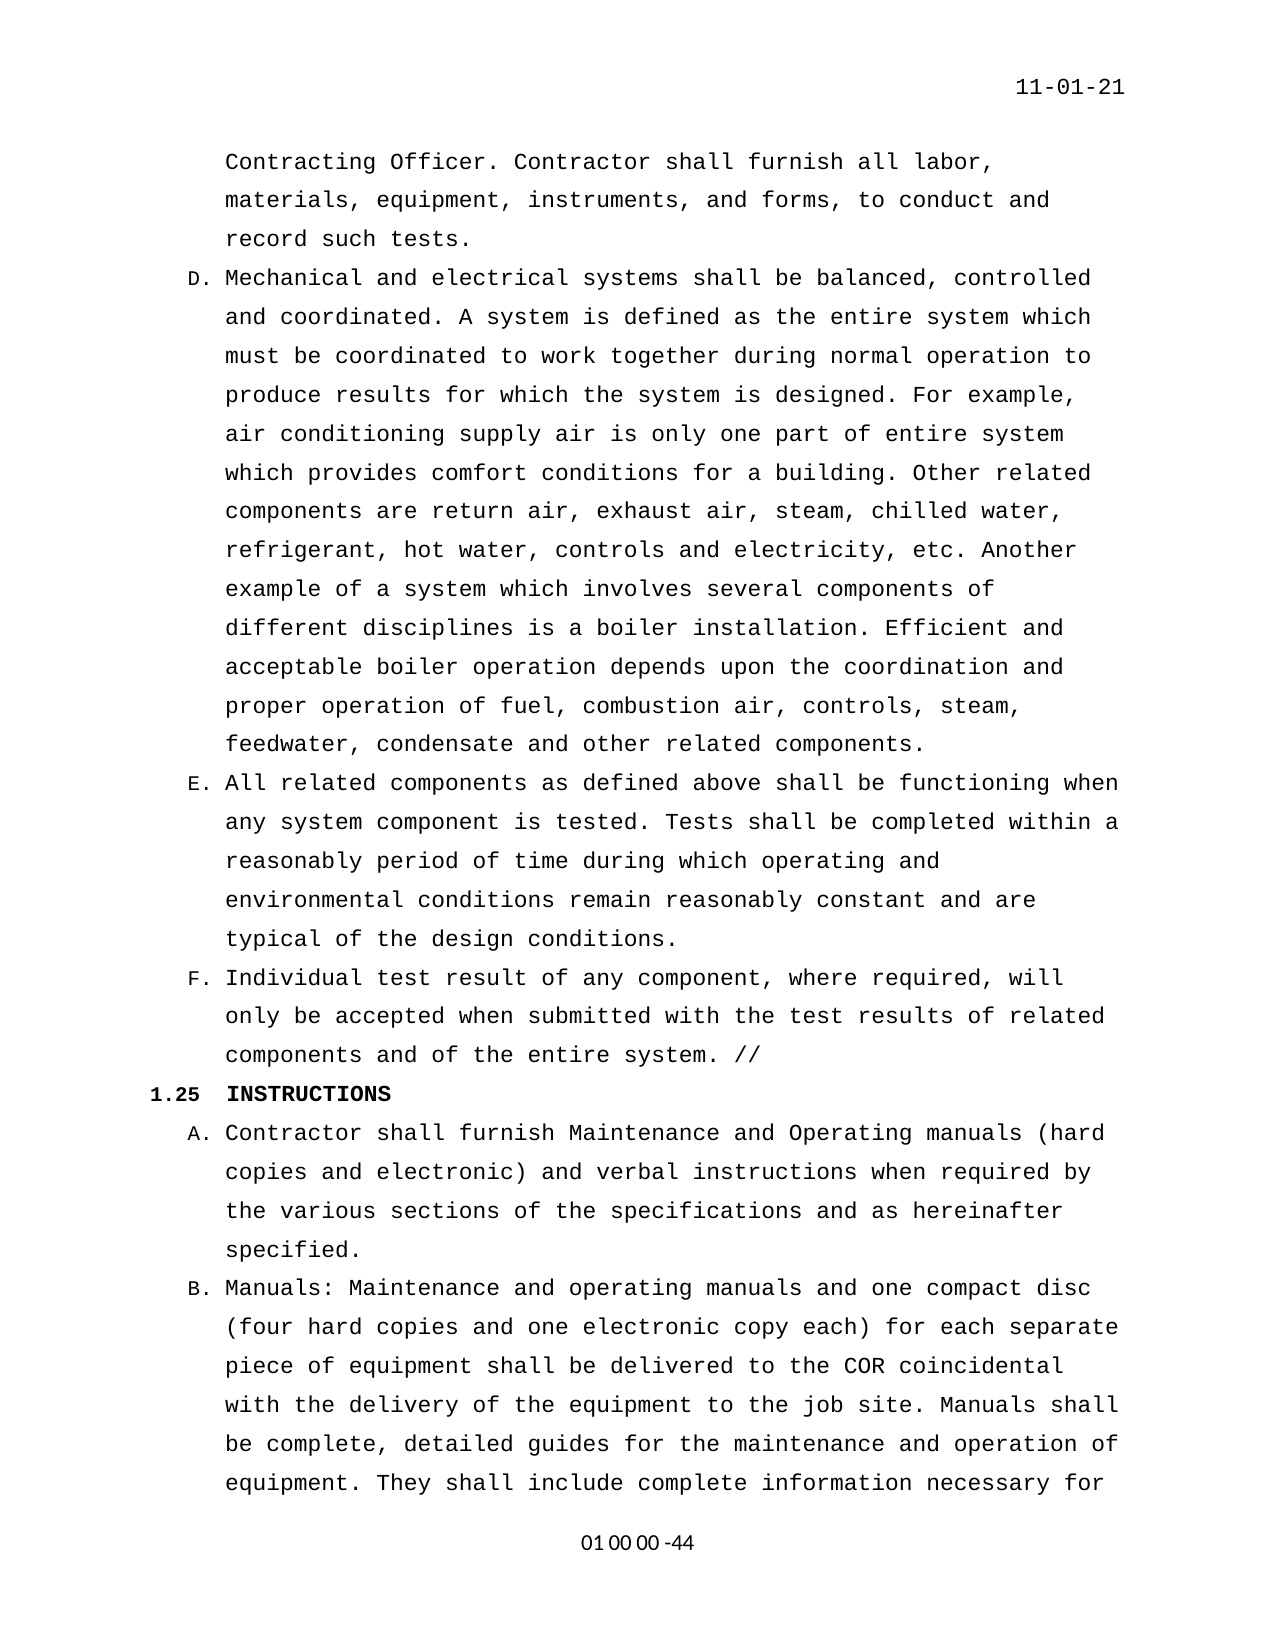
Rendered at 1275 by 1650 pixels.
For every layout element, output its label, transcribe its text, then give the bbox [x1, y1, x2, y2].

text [187, 1277, 1125, 1497]
text Mechanical and electrical systems shall be balanced, controlled and coordinated. A system is defined as the entire system which must be coordinated to work together during normal operation to produce results for which the system is designed. For example, air conditioning supply air is only one part of entire system which provides comfort conditions for a building. Other related components are return air, exhaust air, steam, chilled water, refrigerant, hot water, controls and electricity, etc. Another example of a system which involves several components of different disciplines is a boiler installation. Efficient and acceptable boiler operation depends upon the coordination and proper operation of fuel, combustion air, controls, steam, feedwater, condensate and other related components. [187, 267, 1125, 759]
text INSTRUCTIONS [150, 1082, 1125, 1108]
text Contractor shall furnish Maintenance and Operating manuals (hard copies and electronic) and verbal instructions when required by the various sections of the specifications and as hereinafter specified. [187, 1121, 1125, 1264]
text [187, 150, 1125, 254]
text Individual test result of any component, where required, will only be accepted when submitted with the test results of related components and of the entire system. // [187, 966, 1125, 1069]
text All related components as defined above shall be functioning when any system component is tested. Tests shall be completed within a reasonably period of time during which operating and environmental conditions remain reasonably constant and are typical of the design conditions. [187, 772, 1125, 953]
